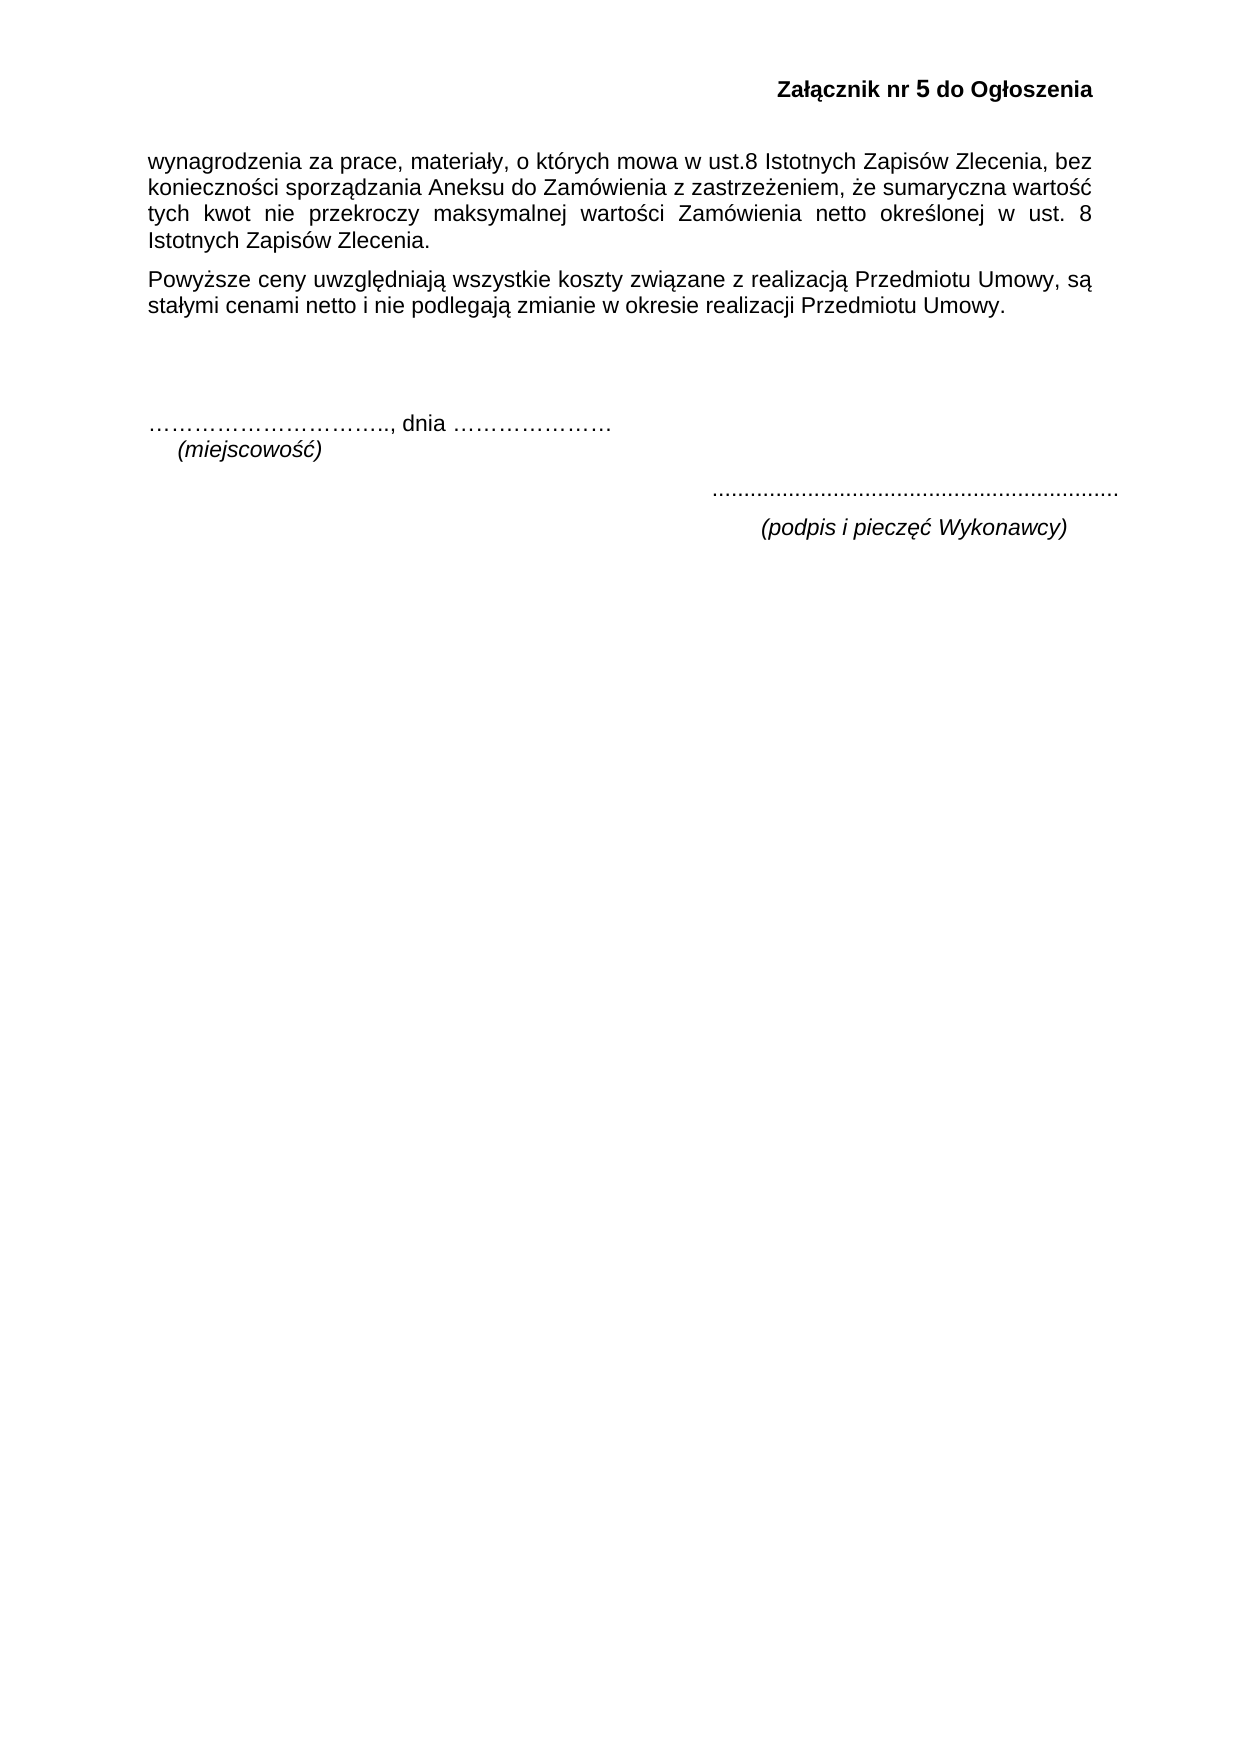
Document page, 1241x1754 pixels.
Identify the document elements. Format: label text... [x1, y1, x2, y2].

text Powyższe ceny uwzględniają wszystkie koszty związane z realizacją Przedmiotu Umowy, są stałymi cenami netto i nie podlegają zmianie w okresie realizacji Przedmiotu Umowy. [148, 266, 1093, 318]
text (miejscowość) [177, 436, 1093, 462]
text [148, 148, 1093, 253]
text (podpis i pieczęć Wykonawcy) [148, 514, 1093, 540]
text ………………………….., dnia ………………… [148, 410, 1093, 436]
text ................................................................ [148, 475, 1093, 501]
